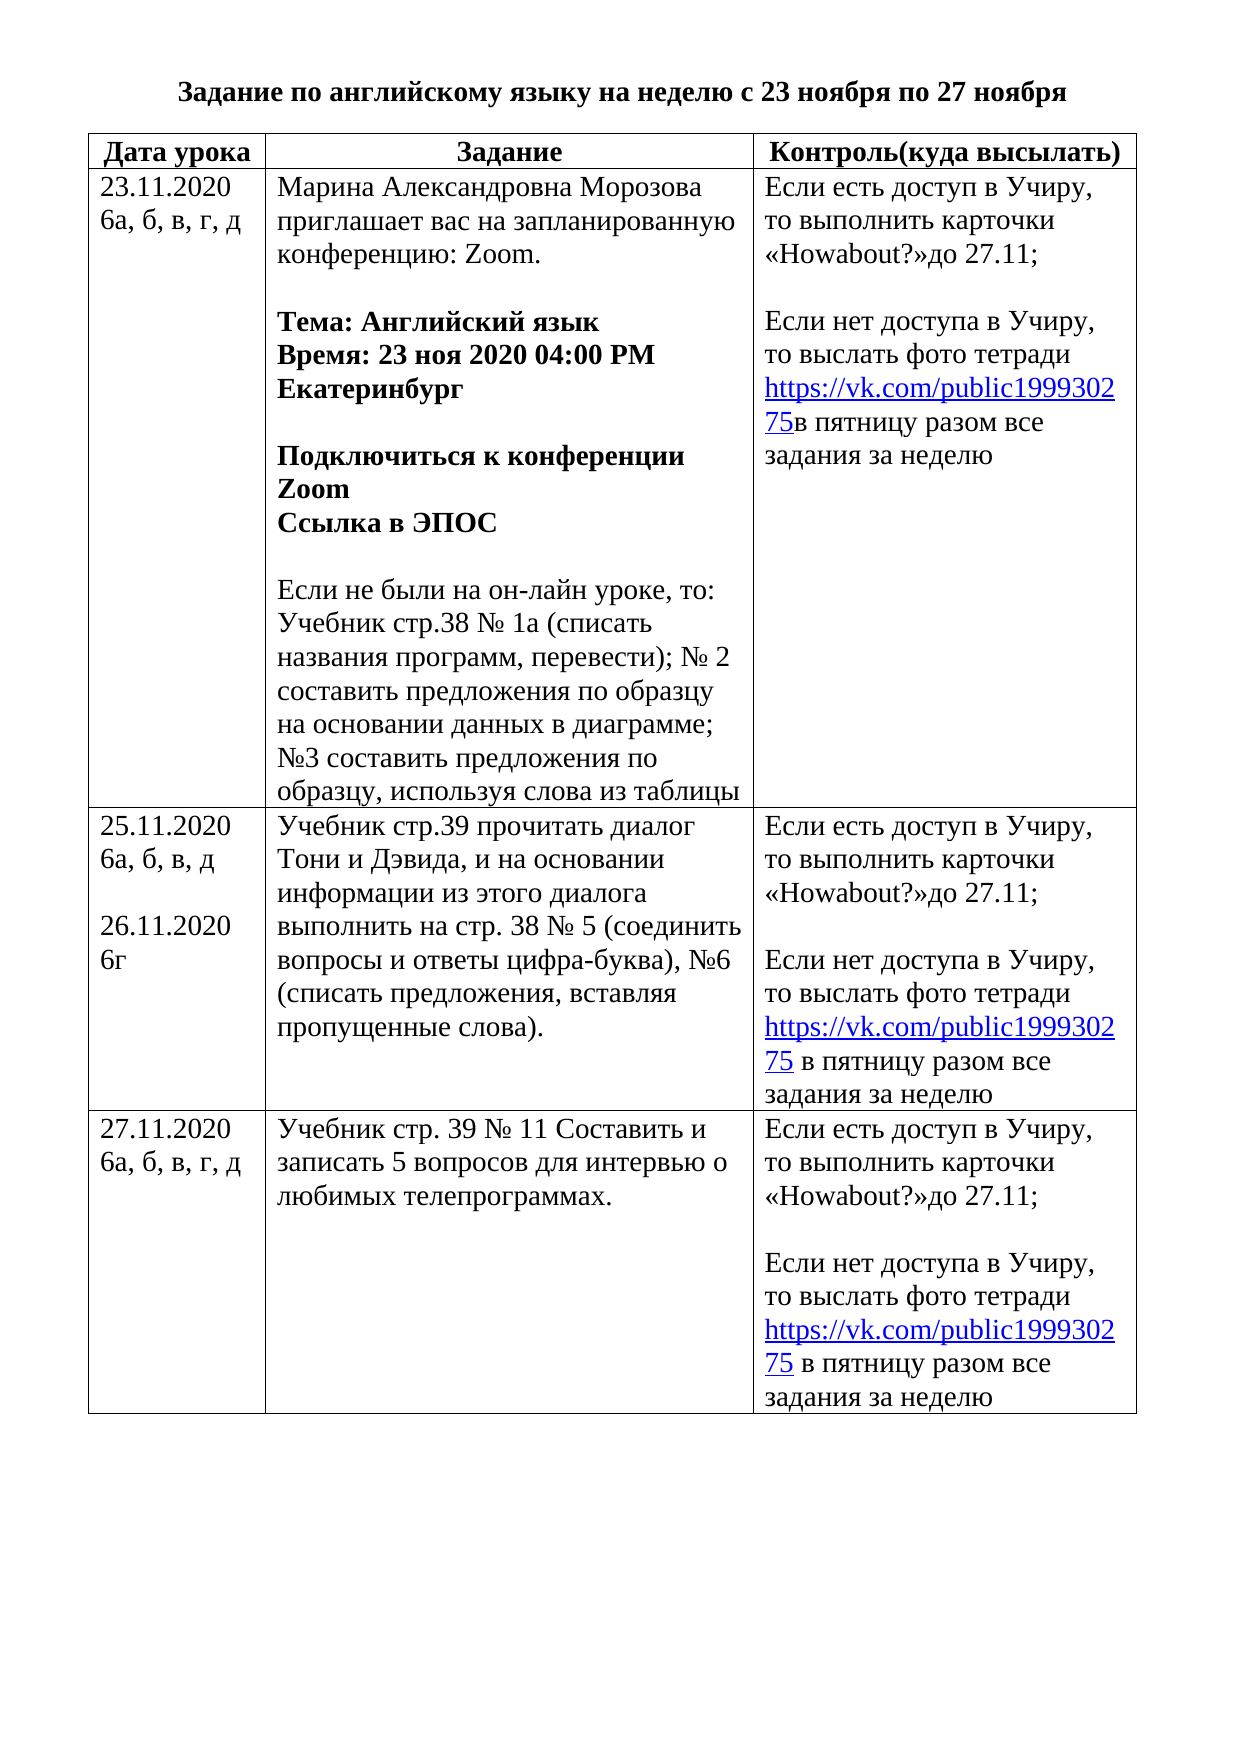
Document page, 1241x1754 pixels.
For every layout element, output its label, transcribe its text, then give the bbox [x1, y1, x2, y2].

table_cell Если есть доступ в Учиру, то выполнить карточки «Howabout?»до 27.11; Если нет доступа в Учиру, то выслать фото тетради https://vk.com/public199930275 в пятницу разом все задания за неделю [754, 1111, 1136, 1413]
table_header Контроль(куда высылать) [754, 134, 1136, 168]
table_cell Если есть доступ в Учиру, то выполнить карточки «Howabout?»до 27.11; Если нет доступа в Учиру, то выслать фото тетради https://vk.com/public199930275 в пятницу разом все задания за неделю [754, 808, 1136, 1110]
table_cell 25.11.2020 6а, б, в, д 26.11.2020 6г [89, 808, 265, 1110]
table_cell 27.11.2020 6а, б, в, г, д [89, 1111, 265, 1413]
table_header Задание [266, 134, 753, 168]
table_cell Учебник стр. 39 № 11 Составить и записать 5 вопросов для интервью о любимых телепрограммах. [266, 1111, 753, 1413]
table_cell Учебник стр.39 прочитать диалог Тони и Дэвида, и на основании информации из этого диалога выполнить на стр. 38 № 5 (соединить вопросы и ответы цифра-буква), №6 (списать предложения, вставляя пропущенные слова). [266, 808, 753, 1110]
table_cell Если есть доступ в Учиру, то выполнить карточки «Howabout?»до 27.11; Если нет доступа в Учиру, то выслать фото тетради https://vk.com/public199930275в пятницу разом все задания за неделю [754, 169, 1136, 807]
table_header Дата урока [89, 134, 265, 168]
text Задание по английскому языку на неделю с 23 ноября по 27 ноября [177, 74, 1152, 107]
table_cell 23.11.2020 6а, б, в, г, д [89, 169, 265, 807]
table_cell ﻿﻿Марина Александровна Морозова приглашает вас на запланированную конференцию: Zoom. Тема: Английский язык Время: 23 ноя 2020 04:00 PM Екатеринбург Подключиться к конференции Zoom Ссылка в ЭПОС Если не были на он-лайн уроке, то: Учебник стр.38 № 1а (списать названия программ, перевести); № 2 составить предложения по образцу на основании данных в диаграмме; №3 составить предложения по образцу, используя слова из таблицы [266, 169, 753, 807]
